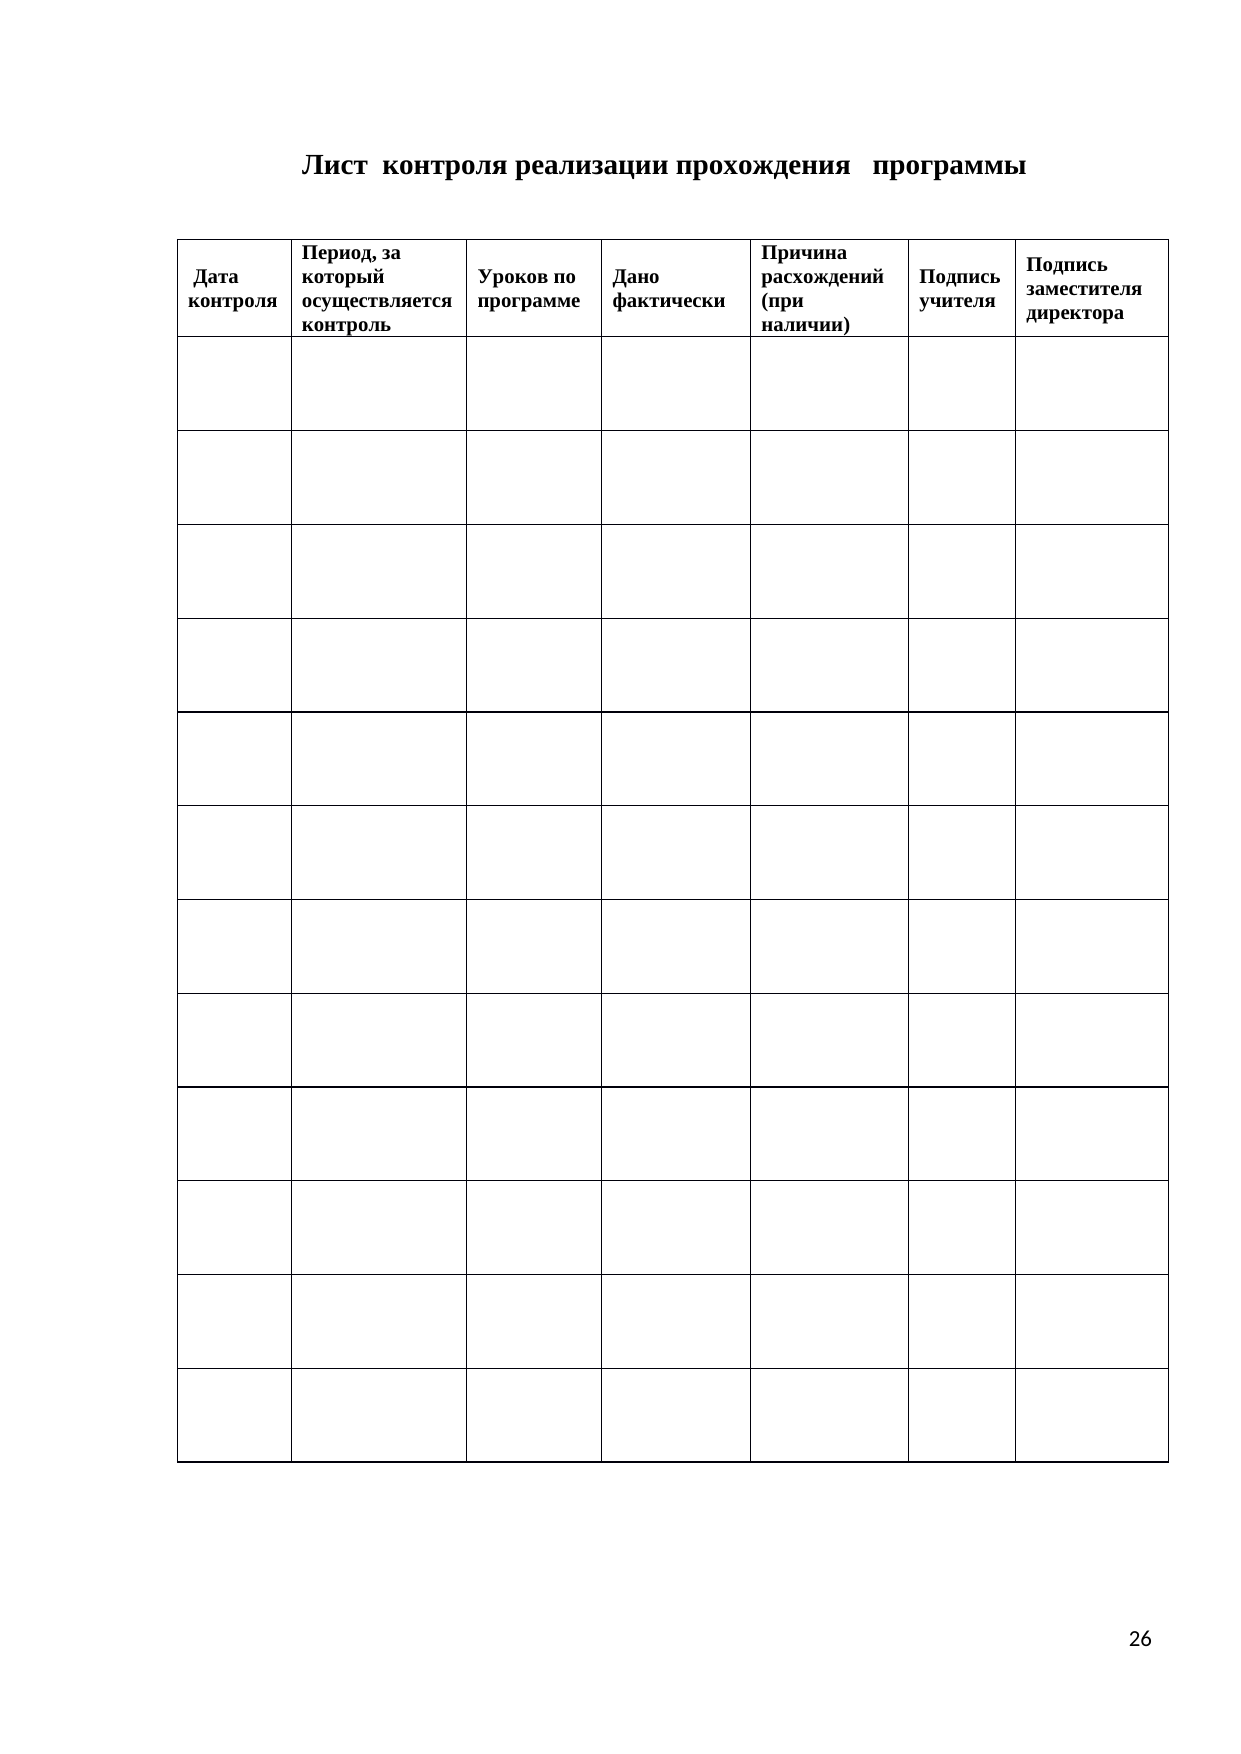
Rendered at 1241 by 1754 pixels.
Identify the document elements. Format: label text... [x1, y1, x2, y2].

table_header Подпись заместителя директора [1016, 240, 1168, 336]
table_cell [909, 1275, 1015, 1368]
table_cell [292, 337, 466, 430]
table_cell [178, 337, 291, 430]
table_cell [467, 994, 601, 1086]
table_cell [467, 806, 601, 899]
table_cell [467, 337, 601, 430]
table_cell [909, 1369, 1015, 1461]
table_cell [909, 900, 1015, 993]
table_cell [178, 525, 291, 618]
table_cell [292, 1088, 466, 1180]
table_cell [909, 1088, 1015, 1180]
table_cell [909, 994, 1015, 1086]
table_cell [751, 1369, 908, 1461]
table_cell [602, 525, 750, 618]
table_cell [751, 525, 908, 618]
table_cell [178, 994, 291, 1086]
table_cell [178, 1181, 291, 1274]
table_cell [602, 619, 750, 711]
table_cell [1016, 337, 1168, 430]
table_header Подпись учителя [909, 240, 1015, 336]
table_cell [909, 431, 1015, 524]
table_cell [467, 431, 601, 524]
table_cell [467, 1088, 601, 1180]
table_cell [292, 713, 466, 805]
table_cell [1016, 713, 1168, 805]
table_cell [1016, 431, 1168, 524]
table_cell [909, 806, 1015, 899]
table_cell [467, 619, 601, 711]
table_cell [1016, 1088, 1168, 1180]
table_cell [1016, 806, 1168, 899]
table_cell [602, 900, 750, 993]
table_cell [602, 806, 750, 899]
table_cell [292, 900, 466, 993]
table_header Период, за который осуществляется контроль [292, 240, 466, 336]
table_cell [1016, 994, 1168, 1086]
table_cell [751, 1088, 908, 1180]
table_header Причина расхождений (при наличии) [751, 240, 908, 336]
table_cell [751, 806, 908, 899]
table_cell [467, 1275, 601, 1368]
table_cell [292, 1369, 466, 1461]
table_cell [602, 1275, 750, 1368]
table_cell [909, 525, 1015, 618]
table_header Дано фактически [602, 240, 750, 336]
table_cell [751, 994, 908, 1086]
table_cell [467, 713, 601, 805]
table_cell [178, 713, 291, 805]
table_cell [178, 1088, 291, 1180]
table_cell [1016, 1181, 1168, 1274]
table_cell [909, 1181, 1015, 1274]
table_header Дата контроля [178, 240, 291, 336]
table_cell [467, 900, 601, 993]
table_cell [1016, 525, 1168, 618]
table_cell [751, 1275, 908, 1368]
table_cell [751, 713, 908, 805]
table_cell [292, 994, 466, 1086]
table_cell [909, 619, 1015, 711]
table_cell [751, 900, 908, 993]
table_cell [1016, 1369, 1168, 1461]
table_cell [751, 619, 908, 711]
table_cell [1016, 1275, 1168, 1368]
table_cell [602, 431, 750, 524]
table_cell [467, 1369, 601, 1461]
table_cell [602, 337, 750, 430]
table_cell [751, 1181, 908, 1274]
table_cell [602, 713, 750, 805]
table_header Уроков по программе [467, 240, 601, 336]
table_cell [467, 1181, 601, 1274]
subtitle Лист контроля реализации прохождения программы [177, 147, 1152, 181]
table_cell [909, 713, 1015, 805]
table_cell [178, 1369, 291, 1461]
table_cell [292, 525, 466, 618]
table_cell [292, 1275, 466, 1368]
table_cell [292, 1181, 466, 1274]
table_cell [602, 994, 750, 1086]
table_cell [602, 1181, 750, 1274]
table_cell [178, 900, 291, 993]
table_cell [751, 337, 908, 430]
table_cell [751, 431, 908, 524]
table_cell [1016, 900, 1168, 993]
table_cell [178, 806, 291, 899]
table_cell [292, 619, 466, 711]
table_cell [178, 619, 291, 711]
table_cell [467, 525, 601, 618]
table_cell [292, 431, 466, 524]
table_cell [178, 431, 291, 524]
table_cell [178, 1275, 291, 1368]
table_cell [909, 337, 1015, 430]
table_cell [292, 806, 466, 899]
table_cell [1016, 619, 1168, 711]
table_cell [602, 1088, 750, 1180]
table_cell [602, 1369, 750, 1461]
